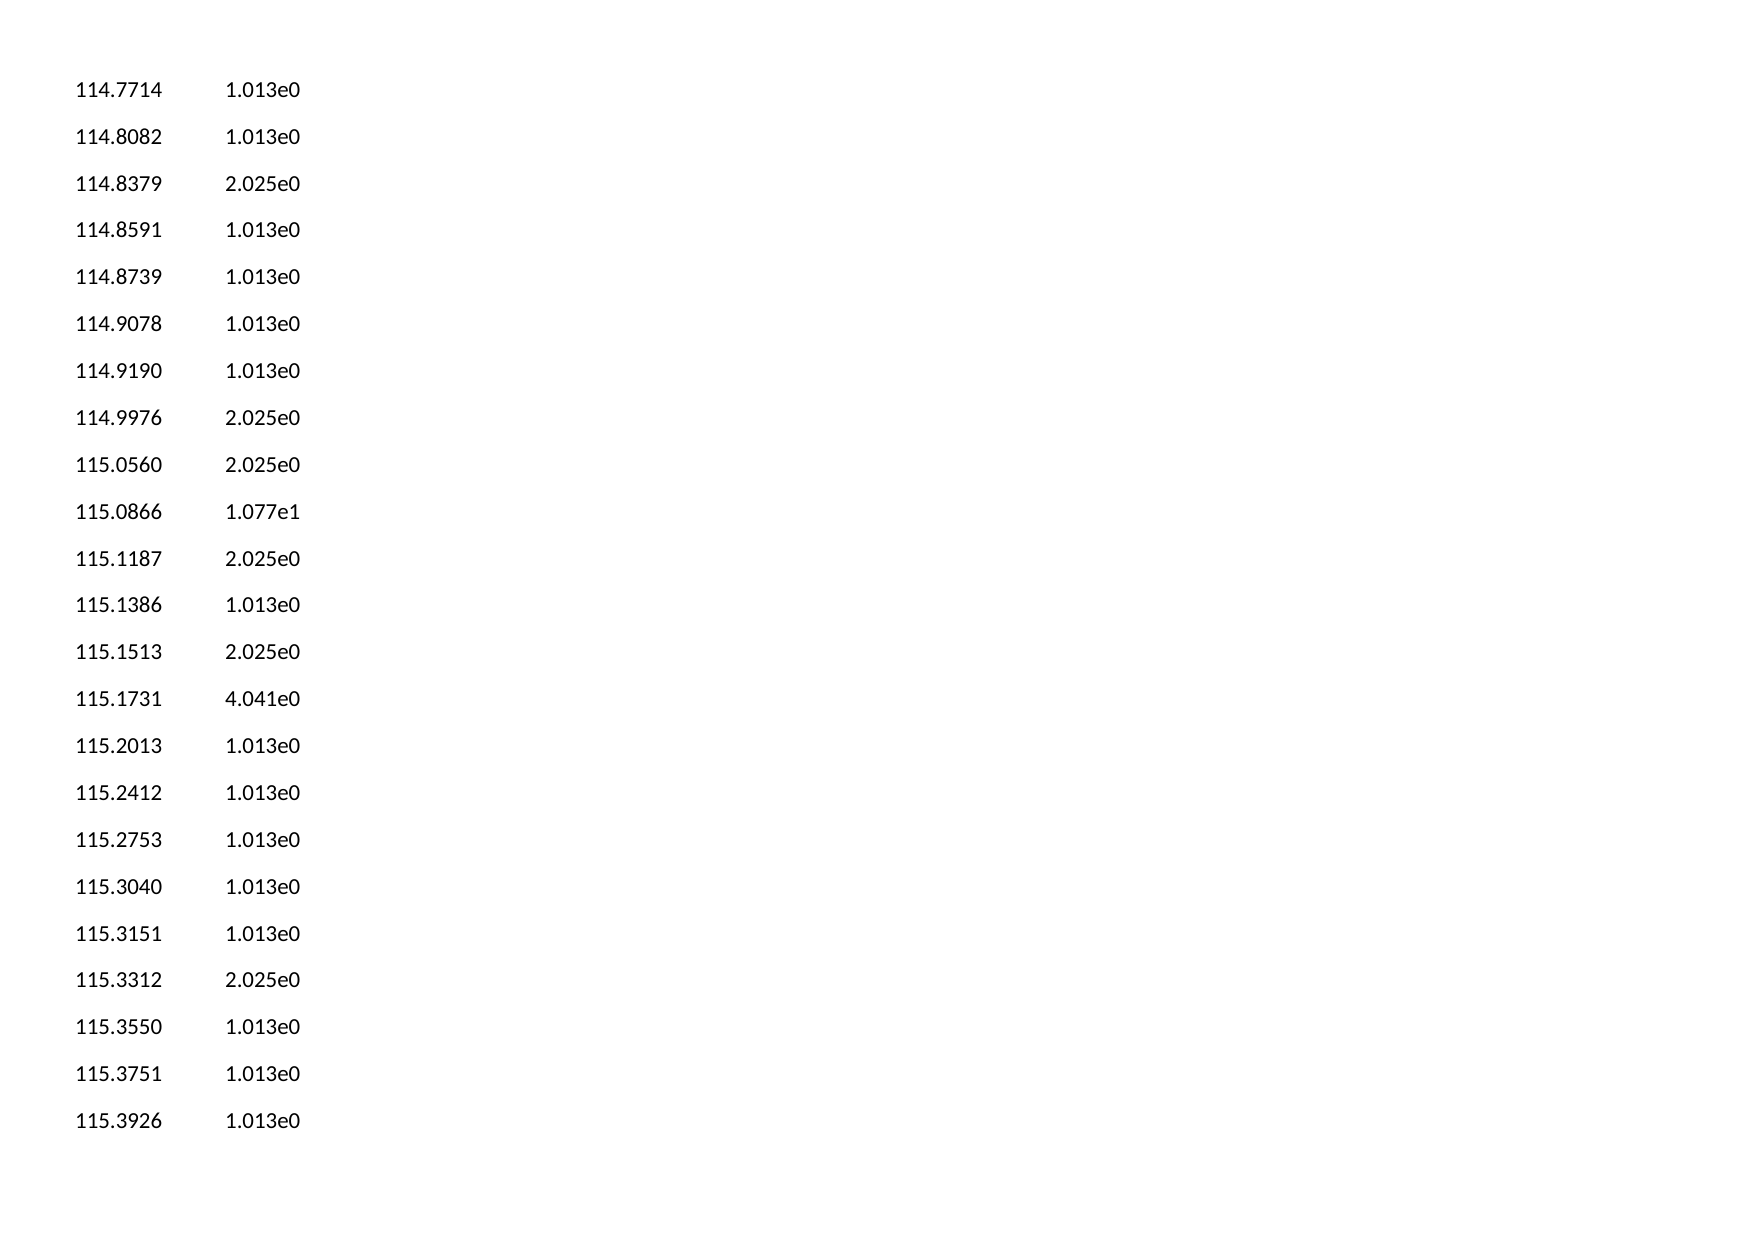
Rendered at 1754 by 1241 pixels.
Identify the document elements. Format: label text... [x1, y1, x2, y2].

text 115.1187 2.025e0 [75, 544, 1679, 572]
text 114.8379 2.025e0 [75, 169, 1679, 197]
text 115.3550 1.013e0 [75, 1012, 1679, 1041]
text 115.2412 1.013e0 [75, 778, 1679, 806]
text 115.3751 1.013e0 [75, 1059, 1679, 1087]
text 115.3926 1.013e0 [75, 1106, 1679, 1134]
text 114.7714 1.013e0 [75, 75, 1679, 103]
text 114.9078 1.013e0 [75, 309, 1679, 337]
text 115.2753 1.013e0 [75, 825, 1679, 853]
text 115.3312 2.025e0 [75, 966, 1679, 994]
text 115.0560 2.025e0 [75, 450, 1679, 478]
text 115.1513 2.025e0 [75, 637, 1679, 666]
text 115.1731 4.041e0 [75, 684, 1679, 712]
text 114.9190 1.013e0 [75, 356, 1679, 384]
text 114.8591 1.013e0 [75, 216, 1679, 244]
text 115.3151 1.013e0 [75, 919, 1679, 947]
text 115.3040 1.013e0 [75, 872, 1679, 900]
text 114.9976 2.025e0 [75, 403, 1679, 431]
text 115.1386 1.013e0 [75, 591, 1679, 619]
text 114.8739 1.013e0 [75, 262, 1679, 291]
text 114.8082 1.013e0 [75, 122, 1679, 150]
text 115.2013 1.013e0 [75, 731, 1679, 759]
text 115.0866 1.077e1 [75, 497, 1679, 525]
